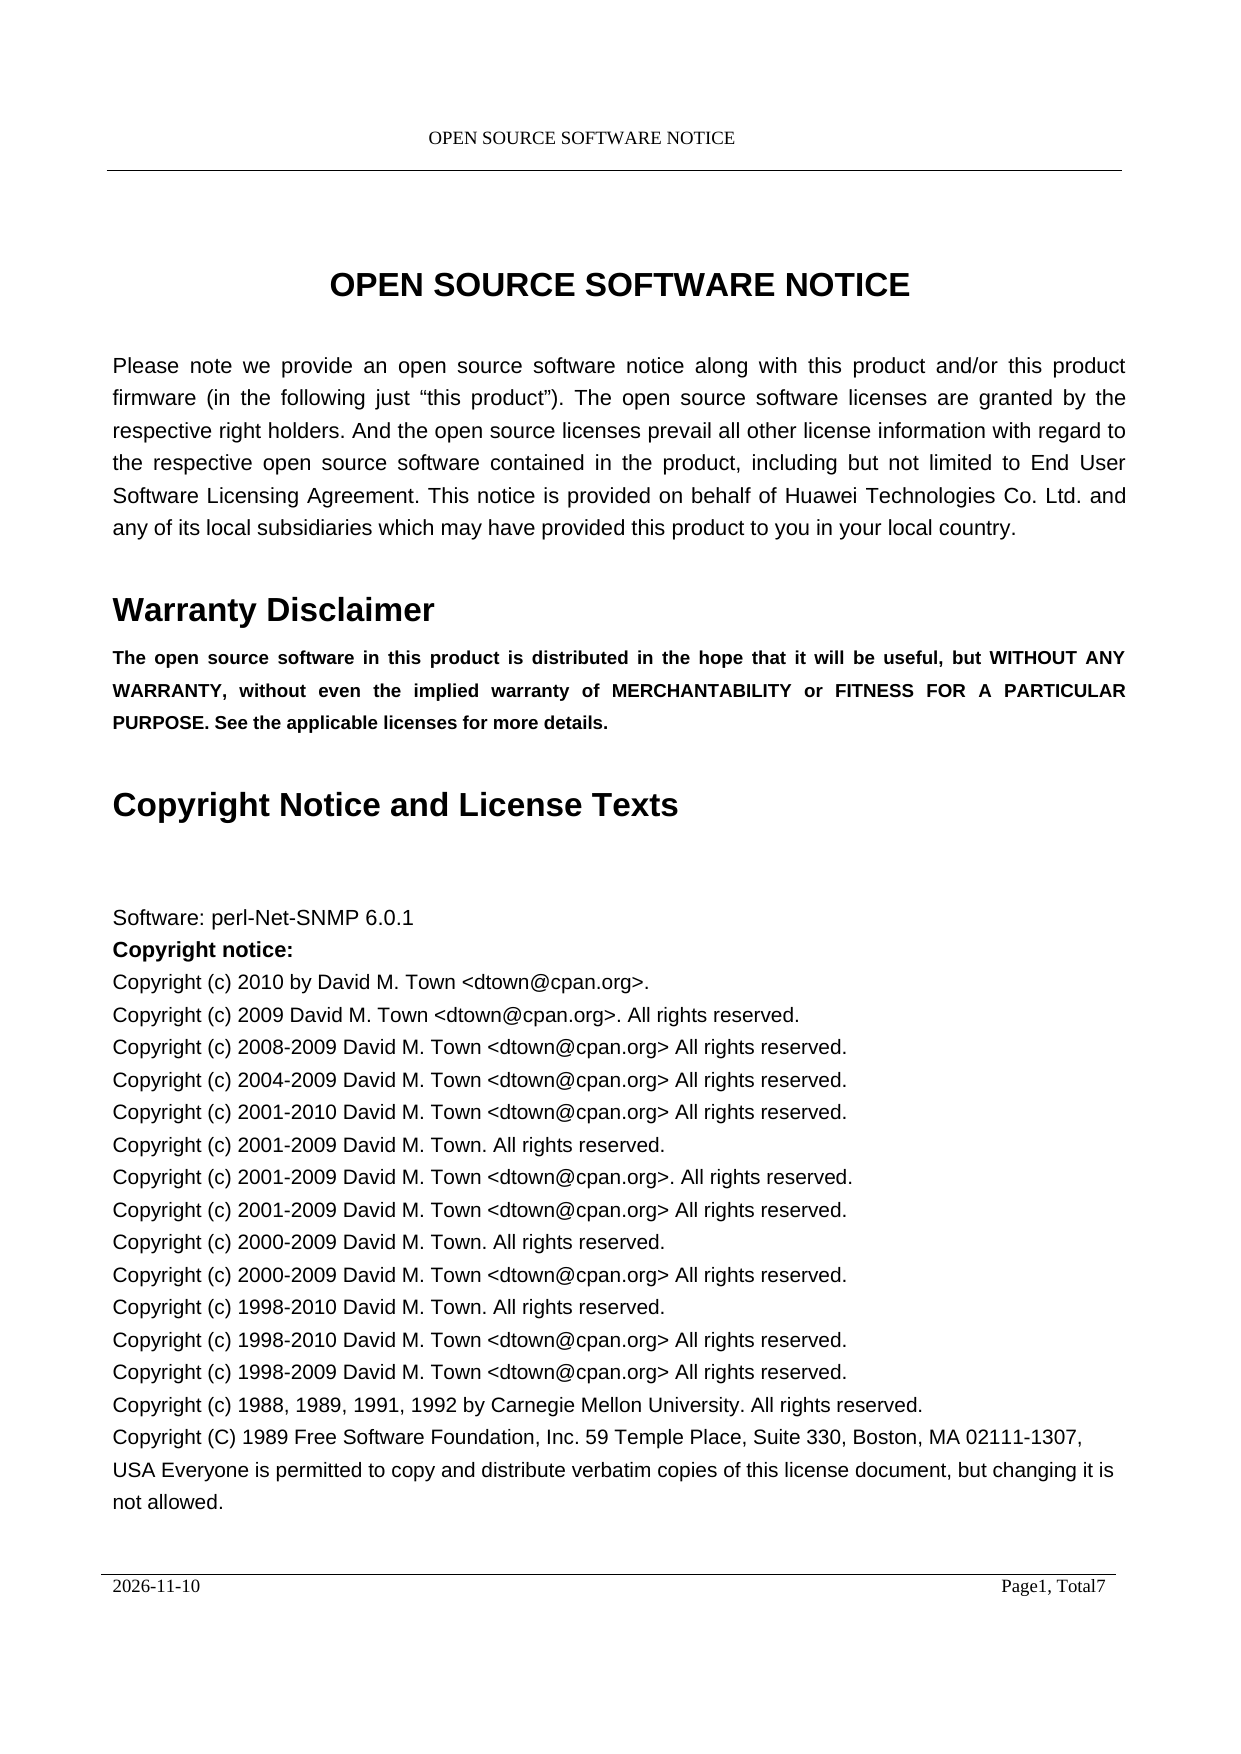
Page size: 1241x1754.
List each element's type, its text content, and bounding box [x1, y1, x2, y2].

text Copyright (c) 2008-2009 David M. Town <dtown@cpan.org> All rights reserved. [112, 1031, 1128, 1063]
text Software: perl-Net-SNMP 6.0.1 [112, 901, 1128, 933]
text Copyright (c) 2010 by David M. Town <dtown@cpan.org>. [112, 966, 1128, 998]
text Copyright (c) 1998-2010 David M. Town <dtown@cpan.org> All rights reserved. [112, 1323, 1128, 1356]
text Copyright (c) 2001-2010 David M. Town <dtown@cpan.org> All rights reserved. [112, 1096, 1128, 1128]
text Copyright (c) 1998-2010 David M. Town. All rights reserved. [112, 1291, 1128, 1323]
text Copyright notice: [112, 933, 1128, 966]
text Please note we provide an open source software notice along with this product and/or this product firmware (in the following just “this product”). The open source software licenses are granted by the respective right holders. And the open source licenses prevail all other license information with regard to the respective open source software contained in the product, including but not limited to End User Software Licensing Agreement. This notice is provided on behalf of Huawei Technologies Co. Ltd. and any of its local subsidiaries which may have provided this product to you in your local country. [112, 349, 1128, 544]
text Copyright (c) 2004-2009 David M. Town <dtown@cpan.org> All rights reserved. [112, 1063, 1128, 1096]
text Copyright (c) 2001-2009 David M. Town <dtown@cpan.org>. All rights reserved. [112, 1161, 1128, 1193]
text Copyright (c) 2009 David M. Town <dtown@cpan.org>. All rights reserved. [112, 998, 1128, 1031]
text Copyright (c) 2001-2009 David M. Town. All rights reserved. [112, 1128, 1128, 1161]
text The open source software in this product is distributed in the hope that it will be useful, but WITHOUT ANY WARRANTY, without even the implied warranty of MERCHANTABILITY or FITNESS FOR A PARTICULAR PURPOSE. See the applicable licenses for more details. [112, 641, 1128, 739]
text Copyright (c) 2001-2009 David M. Town <dtown@cpan.org> All rights reserved. [112, 1193, 1128, 1226]
text OPEN SOURCE SOFTWARE NOTICE [112, 251, 1128, 316]
text Copyright (c) 1998-2009 David M. Town <dtown@cpan.org> All rights reserved. [112, 1356, 1128, 1388]
text Copyright (c) 2000-2009 David M. Town <dtown@cpan.org> All rights reserved. [112, 1258, 1128, 1291]
text Copyright (C) 1989 Free Software Foundation, Inc. 59 Temple Place, Suite 330, Boston, MA 02111-1307, USA Everyone is permitted to copy and distribute verbatim copies of this license document, but changing it is not allowed. [112, 1421, 1128, 1518]
text Warranty Disclaimer [112, 576, 1128, 641]
text Copyright (c) 2000-2009 David M. Town. All rights reserved. [112, 1226, 1128, 1258]
text Copyright Notice and License Texts [112, 771, 1128, 836]
text Copyright (c) 1988, 1989, 1991, 1992 by Carnegie Mellon University. All rights reserved. [112, 1388, 1128, 1421]
